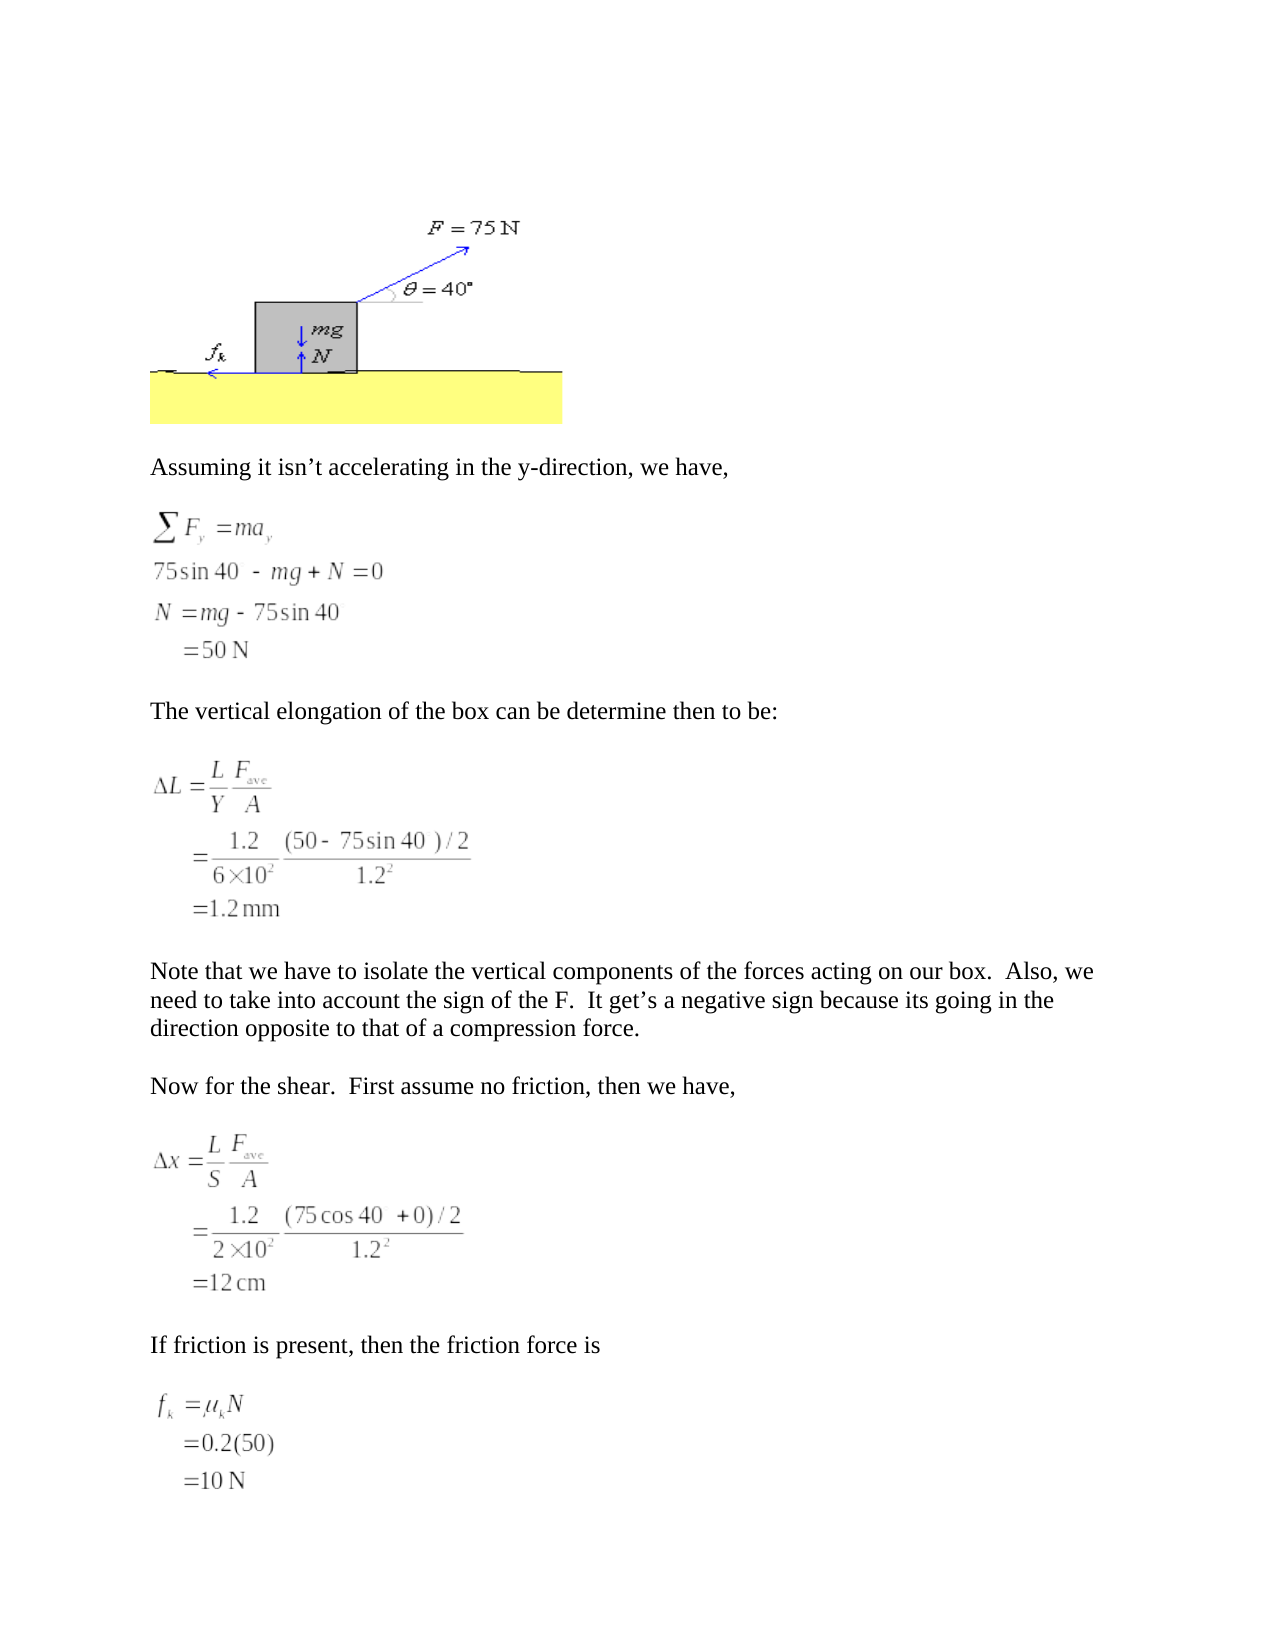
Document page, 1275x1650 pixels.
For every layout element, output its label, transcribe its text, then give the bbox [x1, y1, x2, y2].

text The vertical elongation of the box can be determine then to be: [150, 696, 1125, 725]
text Assuming it isn’t accelerating in the y-direction, we have, [150, 452, 1125, 481]
text If friction is present, then the friction force is [150, 1331, 1125, 1359]
text Now for the shear. First assume no friction, then we have, [150, 1071, 1125, 1100]
text Note that we have to isolate the vertical components of the forces acting on our box. Also, we need to take into account the sign of the F. It get’s a negative sign because its going in the direction opposite to that of a compression force. [150, 956, 1125, 1042]
picture [150, 150, 563, 424]
